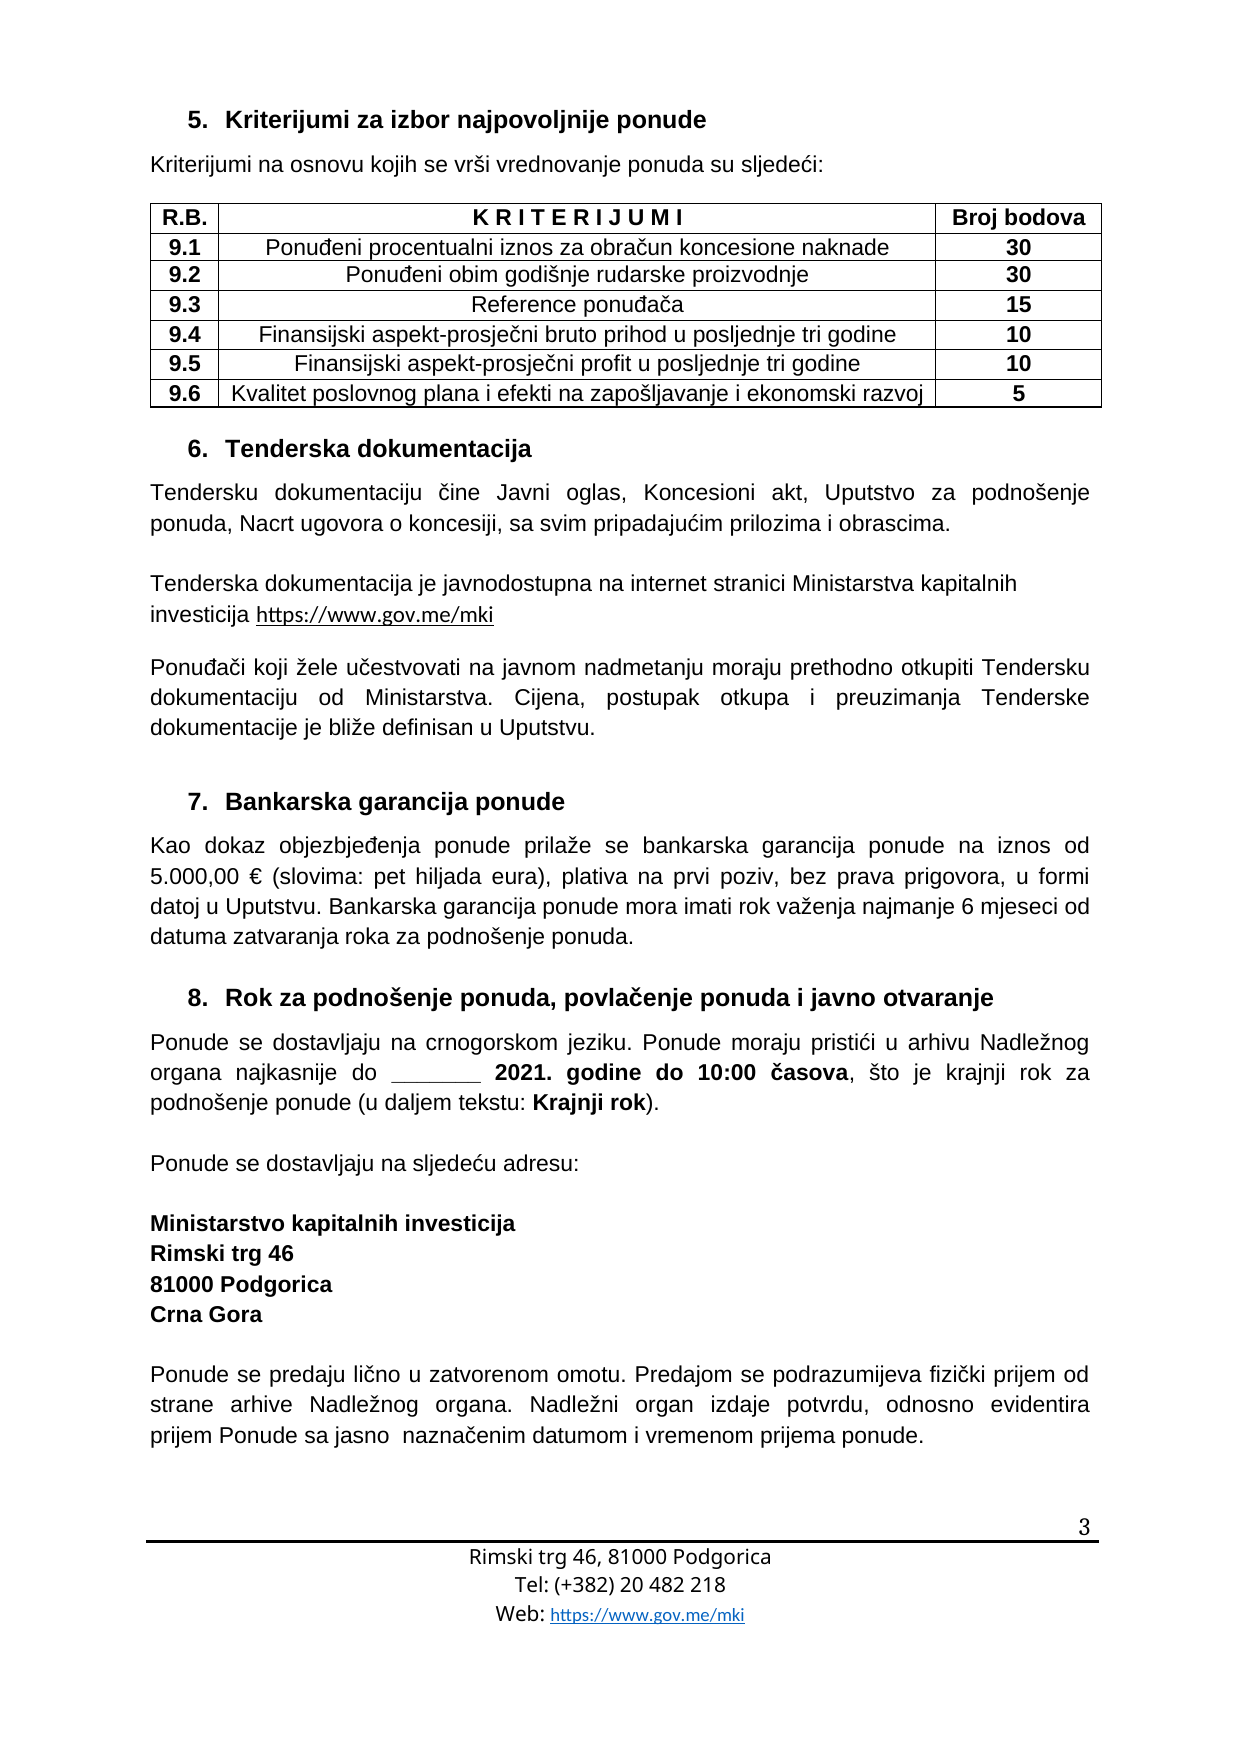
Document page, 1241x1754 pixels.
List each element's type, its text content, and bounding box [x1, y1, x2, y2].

table_cell Ponuđeni obim godišnje rudarske proizvodnje [219, 261, 935, 290]
text Ponude se dostavljaju na sljedeću adresu: [150, 1150, 1090, 1176]
text Kao dokaz objezbjeđenja ponude prilaže se bankarska garancija ponude na iznos od 5.000,00 € (slovima: pet hiljada eura), plativa na prvi poziv, bez prava prigovora, u formi datoj u Uputstvu. Bankarska garancija ponude mora imati rok važenja najmanje 6 mjeseci od datuma zatvaranja roka za podnošenje ponuda. [150, 832, 1090, 949]
table_cell 9.4 [151, 321, 218, 349]
table_cell Finansijski aspekt-prosječni profit u posljednje tri godine [219, 350, 935, 379]
list Kriterijumi za izbor najpovoljnije ponude [187, 105, 1090, 134]
list Bankarska garancija ponude [187, 787, 1090, 816]
text Ponude se predaju lično u zatvorenom omotu. Predajom se podrazumijeva fizički prijem od strane arhive Nadležnog organa. Nadležni organ izdaje potvrdu, odnosno evidentira prijem Ponude sa jasno naznačenim datumom i vremenom prijema ponude. [150, 1361, 1090, 1448]
table_cell 9.1 [151, 234, 218, 260]
list Tenderska dokumentacija [187, 434, 1090, 463]
text 81000 Podgorica [150, 1271, 1090, 1297]
text Ponude se dostavljaju na crnogorskom jeziku. Ponude moraju pristići u arhivu Nadležnog organa najkasnije do _______ 2021. godine do 10:00 časova, što je krajnji rok za podnošenje ponude (u daljem tekstu: Krajnji rok). [150, 1029, 1090, 1116]
table_cell 9.5 [151, 350, 218, 379]
table_cell Ponuđeni procentualni iznos za obračun koncesione naknade [219, 234, 935, 260]
table_header K R I T E R I J U M I [219, 204, 935, 233]
table_cell Kvalitet poslovnog plana i efekti na zapošljavanje i ekonomski razvoj [219, 380, 935, 406]
table_cell 10 [936, 321, 1101, 349]
text Ponuđači koji žele učestvovati na javnom nadmetanju moraju prethodno otkupiti Tendersku dokumentaciju od Ministarstva. Cijena, postupak otkupa i preuzimanja Tenderske dokumentacije je bliže definisan u Uputstvu. [150, 653, 1090, 740]
text Rimski trg 46 [150, 1240, 1090, 1267]
table_cell 9.2 [151, 261, 218, 290]
table_cell 30 [936, 261, 1101, 290]
table_cell 15 [936, 291, 1101, 320]
text Kriterijumi na osnovu kojih se vrši vrednovanje ponuda su sljedeći: [150, 151, 1090, 177]
table_cell 10 [936, 350, 1101, 379]
table_cell 9.6 [151, 380, 218, 406]
table_header R.B. [151, 204, 218, 233]
table_cell Reference ponuđača [219, 291, 935, 320]
table_cell 30 [936, 234, 1101, 260]
list Rok za podnošenje ponuda, povlačenje ponuda i javno otvaranje [187, 983, 1090, 1012]
text Tenderska dokumentacija je javnodostupna na internet stranici Ministarstva kapitalnih investicija https://www.gov.me/mki [150, 570, 1090, 628]
text Tendersku dokumentaciju čine Javni oglas, Koncesioni akt, Uputstvo za podnošenje ponuda, Nacrt ugovora o koncesiji, sa svim pripadajućim prilozima i obrascima. [150, 479, 1090, 536]
table_header Broj bodova [936, 204, 1101, 233]
table_cell 5 [936, 380, 1101, 406]
table_cell 9.3 [151, 291, 218, 320]
text Ministarstvo kapitalnih investicija [150, 1210, 1090, 1237]
text Crna Gora [150, 1301, 1090, 1327]
table_cell Finansijski aspekt-prosječni bruto prihod u posljednje tri godine [219, 321, 935, 349]
